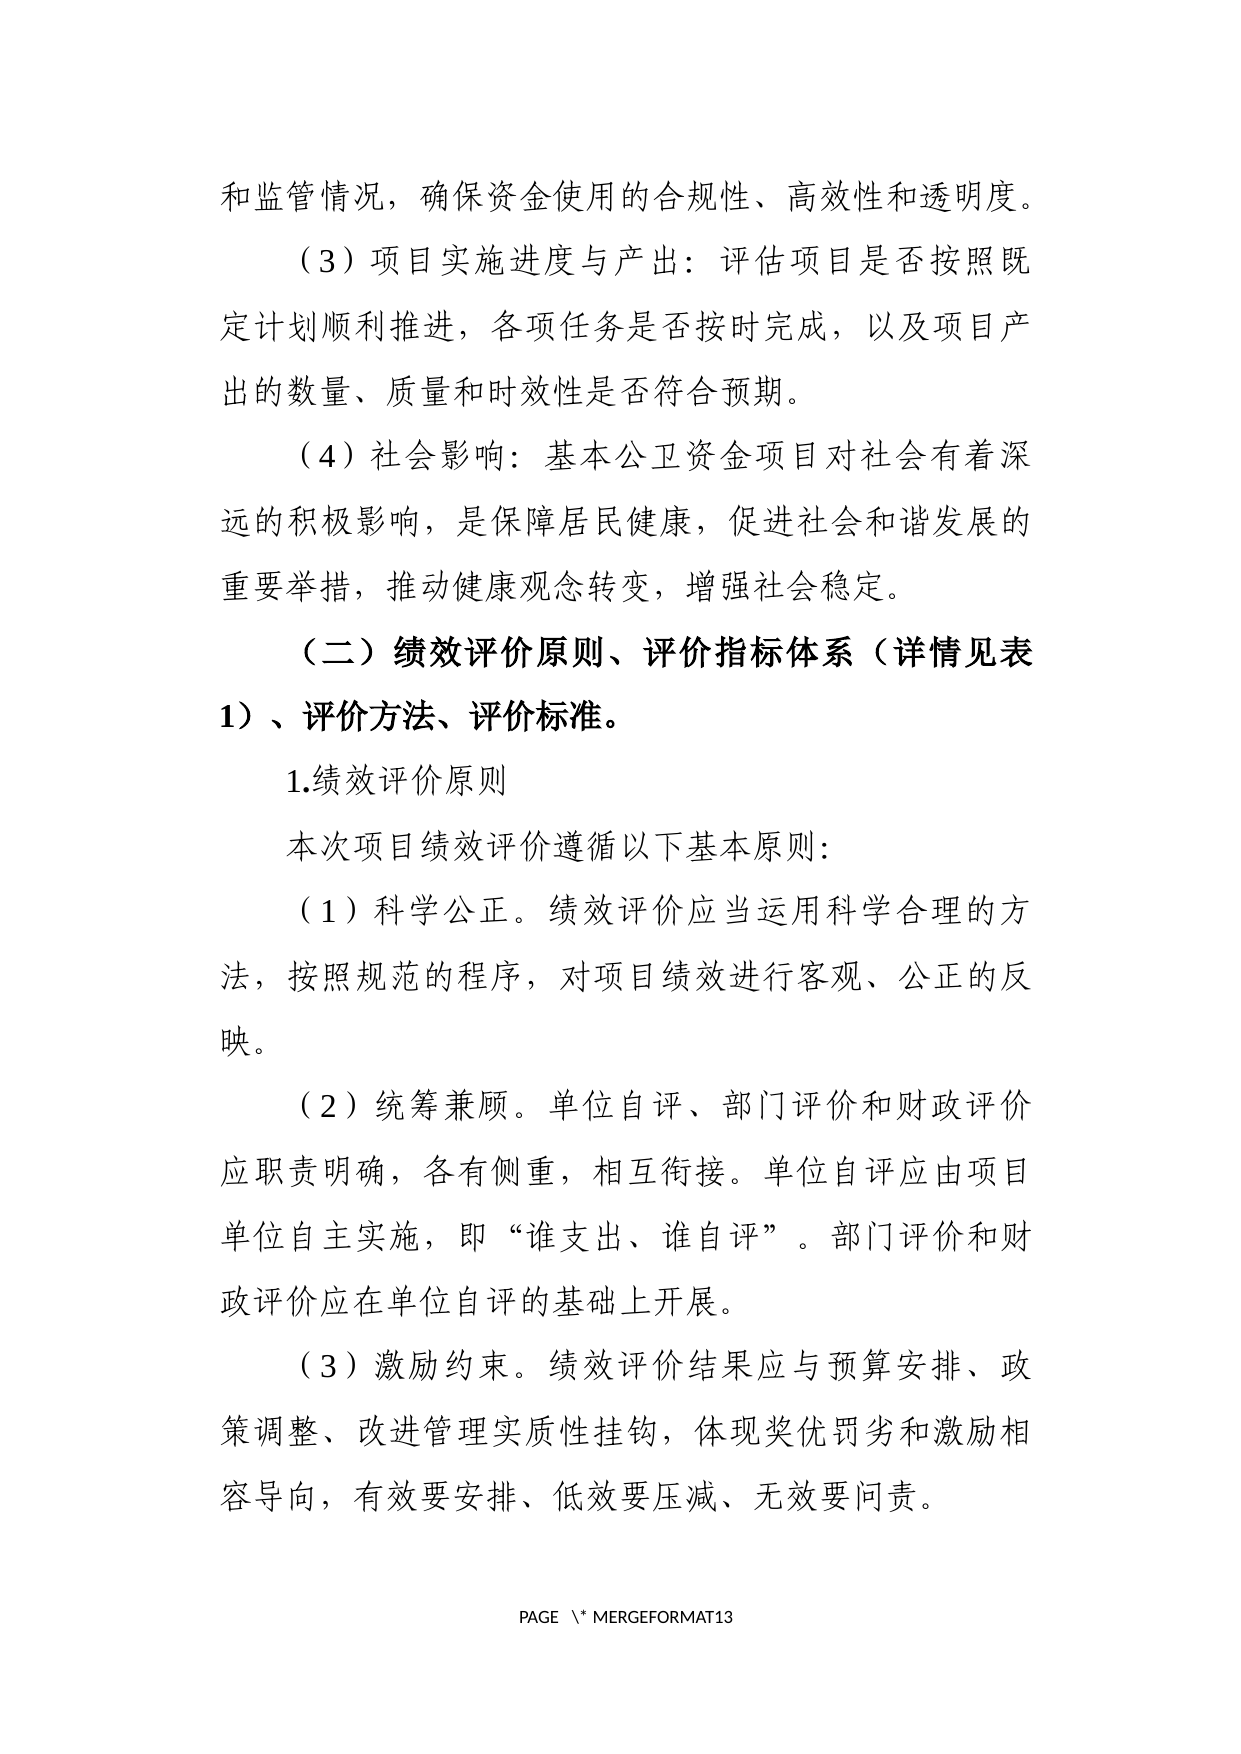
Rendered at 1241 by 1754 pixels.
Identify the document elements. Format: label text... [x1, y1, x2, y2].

title 项目实施进度与产出：评估项目是否按照既定计划顺利推进，各项任务是否按时完成，以及项目产出的数量、质量和时效性是否符合预期。 [218, 227, 1033, 422]
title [218, 162, 1033, 227]
text 本次项目绩效评价遵循以下基本原则： [218, 812, 1033, 877]
title 社会影响：基本公卫资金项目对社会有着深远的积极影响，是保障居民健康，促进社会和谐发展的重要举措，推动健康观念转变，增强社会稳定。 [218, 422, 1033, 617]
title （2）统筹兼顾。单位自评、部门评价和财政评价应职责明确，各有侧重，相互衔接。单位自评应由项目单位自主实施，即“谁支出、谁自评”。部门评价和财政评价应在单位自评的基础上开展。 [218, 1072, 1033, 1332]
title （3）激励约束。绩效评价结果应与预算安排、政策调整、改进管理实质性挂钩，体现奖优罚劣和激励相容导向，有效要安排、低效要压减、无效要问责。 [218, 1332, 1033, 1527]
title 1.绩效评价原则 [218, 747, 1033, 812]
text （二）绩效评价原则、评价指标体系（详情见表1）、评价方法、评价标准。 [218, 617, 1033, 747]
title （1）科学公正。绩效评价应当运用科学合理的方法，按照规范的程序，对项目绩效进行客观、公正的反映。 [218, 877, 1033, 1072]
